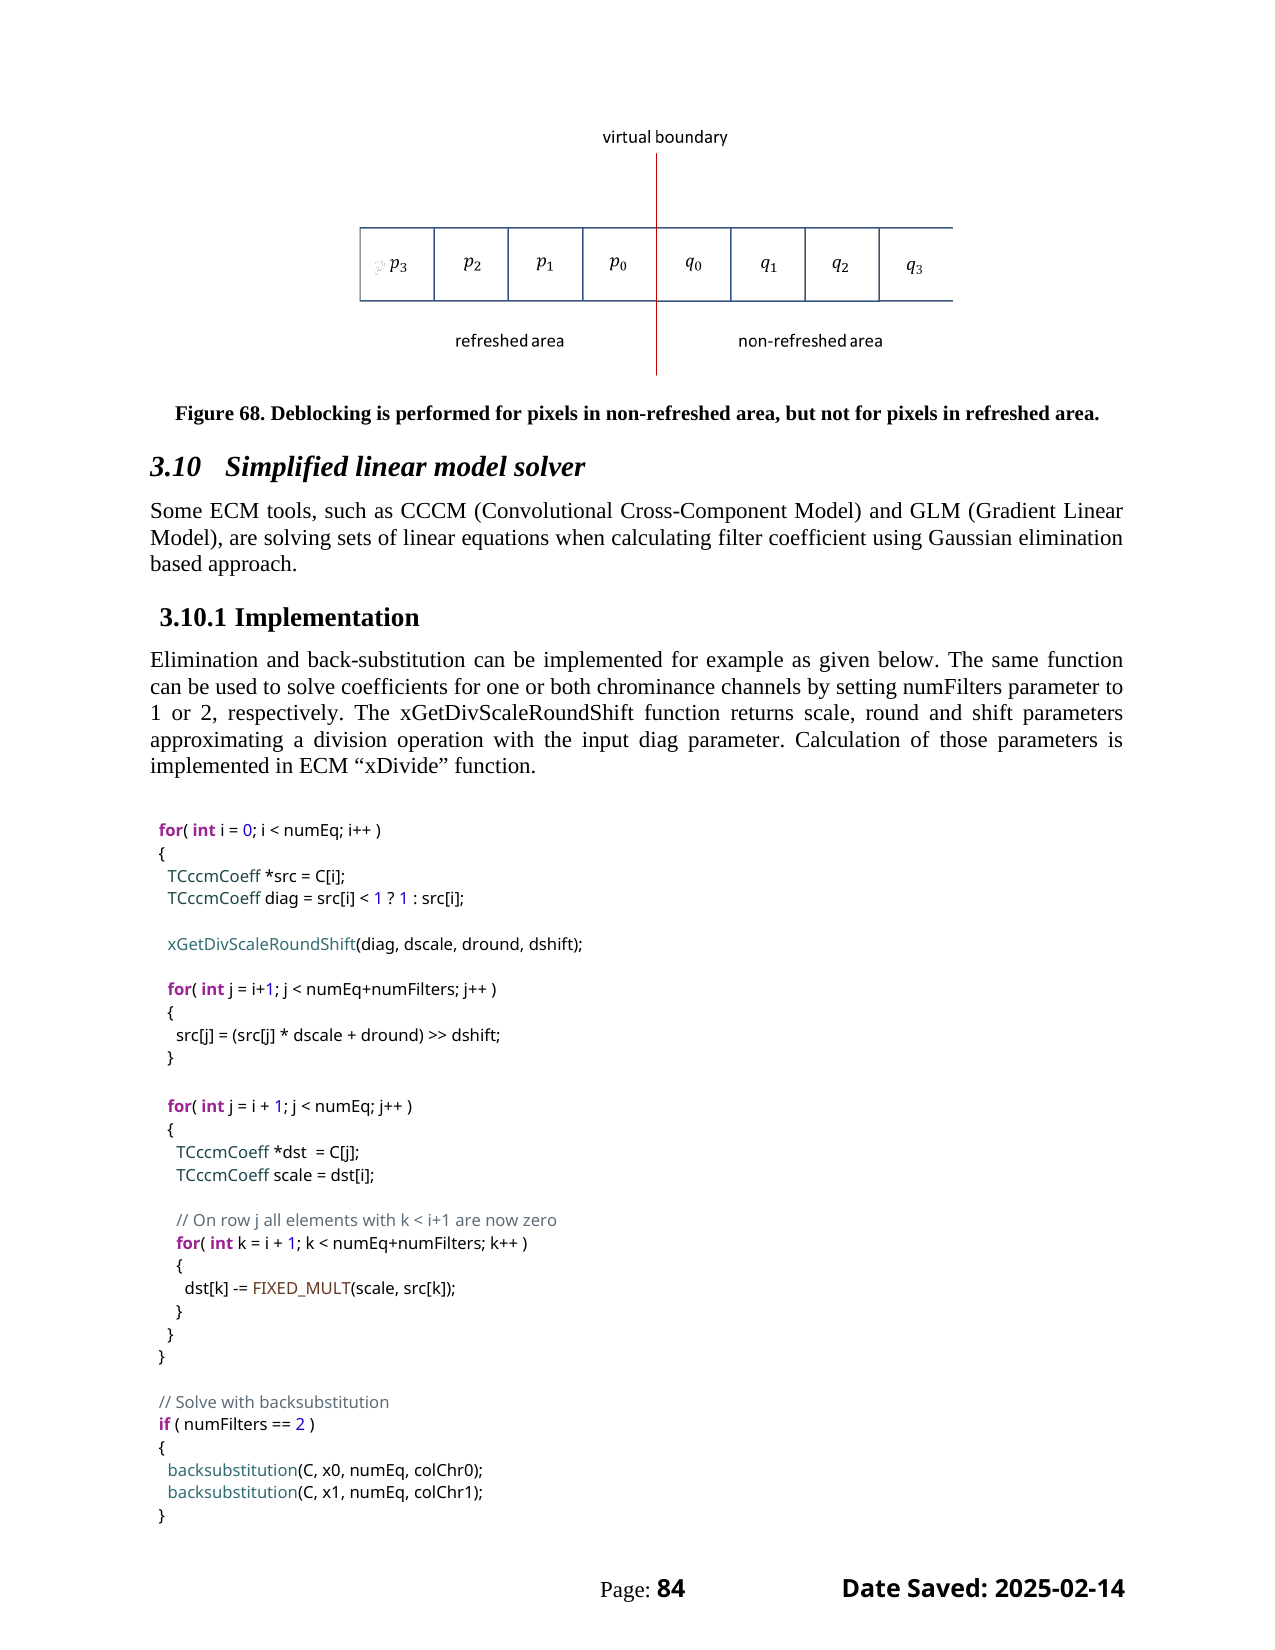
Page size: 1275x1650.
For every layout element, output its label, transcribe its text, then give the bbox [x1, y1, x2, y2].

text for( int j = i+1; j < numEq+numFilters; j++ ) [150, 978, 1125, 1001]
text TCccmCoeff scale = dst[i]; [150, 1163, 1125, 1186]
text xGetDivScaleRoundShift(diag, dscale, dround, dshift); [150, 932, 1125, 955]
text { [150, 1254, 1125, 1277]
text for( int i = 0; i < numEq; i++ ) [150, 819, 1125, 842]
text for( int k = i + 1; k < numEq+numFilters; k++ ) [150, 1231, 1125, 1254]
text // On row j all elements with k < i+1 are now zero [150, 1208, 1125, 1231]
text { [150, 1001, 1125, 1023]
text TCccmCoeff *dst = C[j]; [150, 1140, 1125, 1163]
text { [150, 1118, 1125, 1140]
text } [150, 1299, 1125, 1322]
text Elimination and back-substitution can be implemented for example as given below. The same function can be used to solve coefficients for one or both chrominance channels by setting numFilters parameter to 1 or 2, respectively. The xGetDivScaleRoundShift function returns scale, round and shift parameters approximating a division operation with the input diag parameter. Calculation of those parameters is implemented in ECM “xDivide” function. [150, 647, 1125, 778]
picture [359, 120, 953, 376]
text } [150, 1345, 1125, 1367]
text dst[k] -= FIXED_MULT(scale, src[k]); [150, 1277, 1125, 1299]
text // Solve with backsubstitution [150, 1390, 1125, 1413]
text } [150, 1322, 1125, 1345]
text { [150, 842, 1125, 864]
text { [150, 1436, 1125, 1458]
subtitle Simplified linear model solver [150, 449, 1125, 483]
text TCccmCoeff *src = C[i]; [150, 864, 1125, 887]
text } [150, 1046, 1125, 1069]
text if ( numFilters == 2 ) [150, 1413, 1125, 1436]
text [150, 1458, 1125, 1481]
text Figure 68. Deblocking is performed for pixels in non-refreshed area, but not for pixels in refreshed area. [150, 400, 1125, 424]
text for( int j = i + 1; j < numEq; j++ ) [150, 1095, 1125, 1118]
text } [150, 1504, 1125, 1526]
text backsubstitution(C, x1, numEq, colChr1); [150, 1481, 1125, 1504]
subtitle Implementation [159, 601, 1125, 632]
text Some ECM tools, such as CCCM (Convolutional Cross-Component Model) and GLM (Gradient Linear Model), are solving sets of linear equations when calculating filter coefficient using Gaussian elimination based approach. [150, 497, 1125, 576]
text src[j] = (src[j] * dscale + dround) >> dshift; [150, 1023, 1125, 1046]
text TCccmCoeff diag = src[i] < 1 ? 1 : src[i]; [150, 887, 1125, 910]
